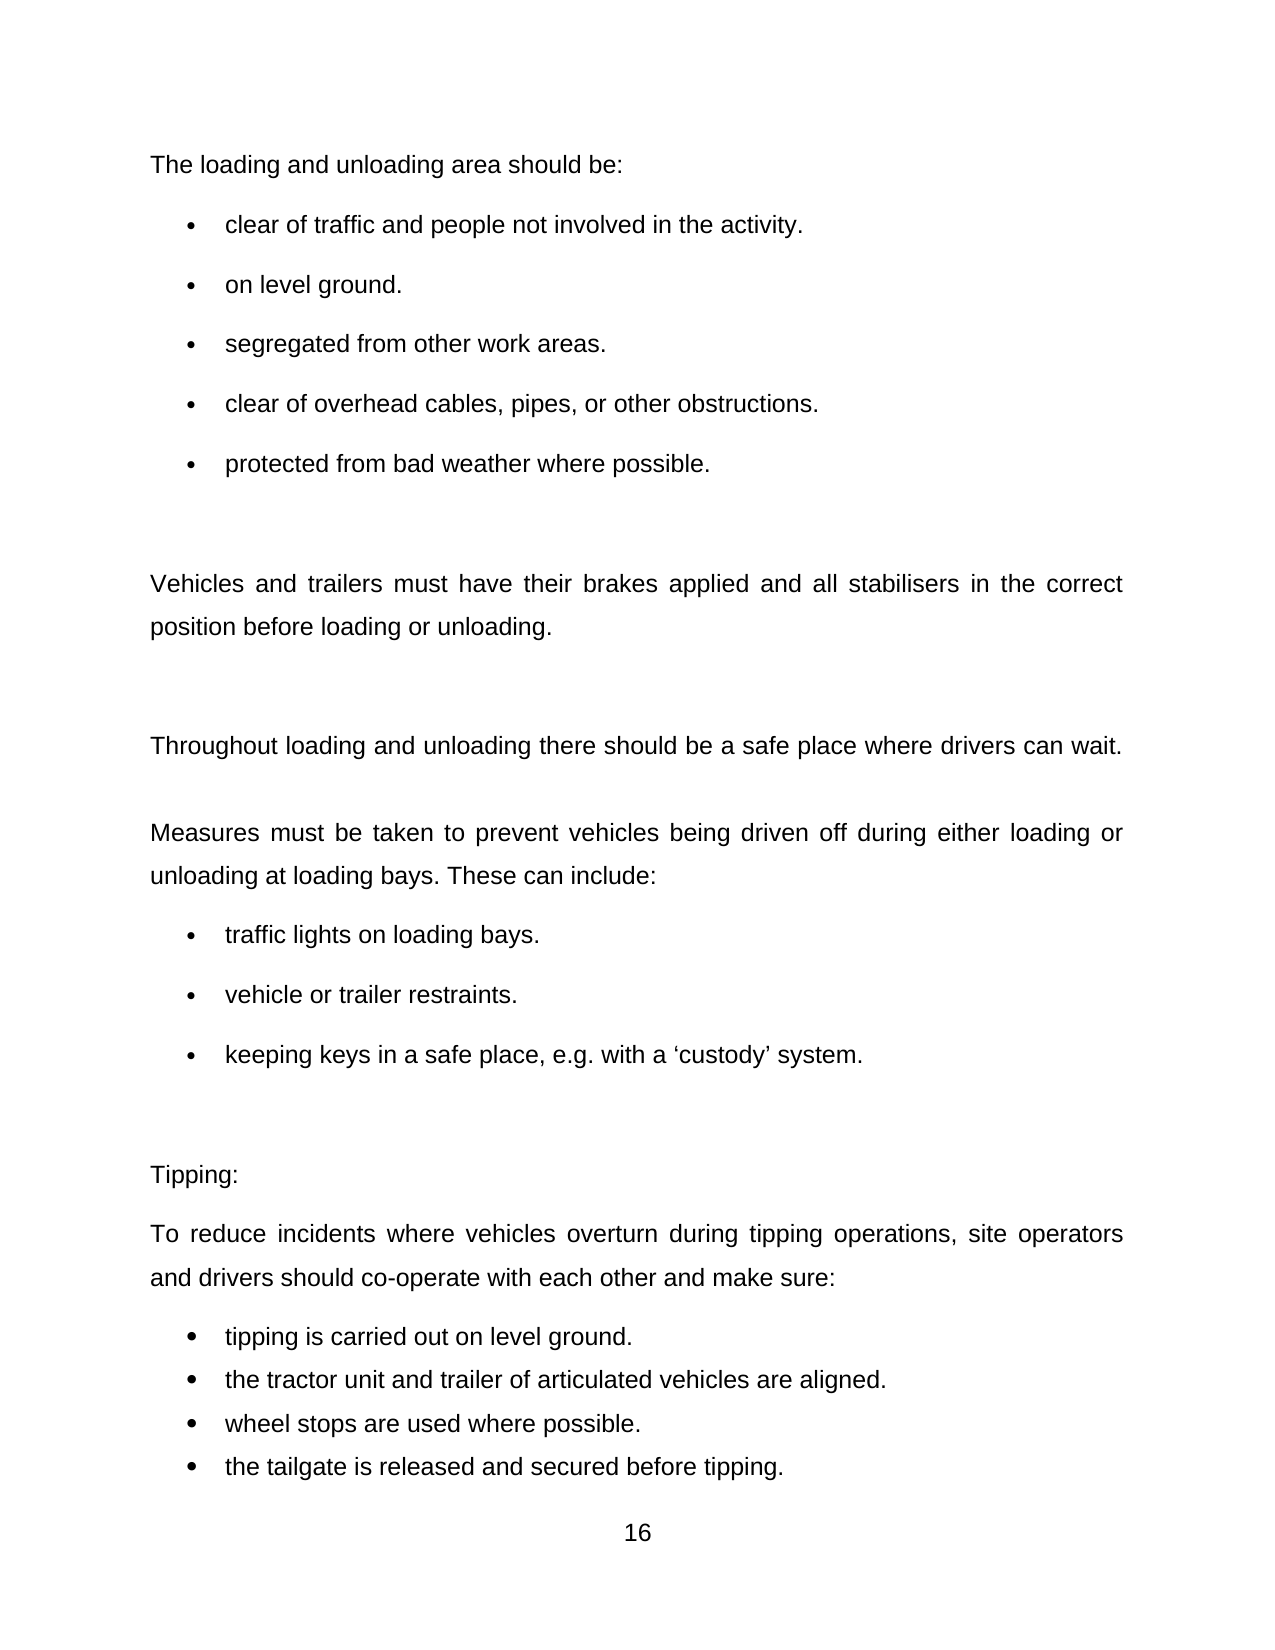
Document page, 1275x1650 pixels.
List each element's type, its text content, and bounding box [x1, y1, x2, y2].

list clear of overhead cables, pipes, or other obstructions. [187, 389, 1125, 418]
list segregated from other work areas. [187, 329, 1125, 358]
text To reduce incidents where vehicles overturn during tipping operations, site operators and drivers should co-operate with each other and make sure: [150, 1219, 1125, 1291]
text Tipping: [150, 1159, 1125, 1188]
list wheel stops are used where possible. [187, 1409, 1125, 1438]
list vehicle or trailer restraints. [187, 980, 1125, 1009]
list protected from bad weather where possible. [187, 449, 1125, 478]
list keeping keys in a safe place, e.g. with a ‘custody’ system. [187, 1040, 1125, 1069]
list tipping is carried out on level ground. [187, 1322, 1125, 1351]
list clear of traffic and people not involved in the activity. [187, 210, 1125, 238]
list traffic lights on loading bays. [187, 920, 1125, 949]
text The loading and unloading area should be: [150, 150, 1125, 179]
text Vehicles and trailers must have their brakes applied and all stabilisers in the correct position before loading or unloading. [150, 568, 1125, 640]
list the tractor unit and trailer of articulated vehicles are aligned. [187, 1366, 1125, 1394]
list the tailgate is released and secured before tipping. [187, 1452, 1125, 1481]
list on level ground. [187, 269, 1125, 298]
text Throughout loading and unloading there should be a safe place where drivers can wait. Measures must be taken to prevent vehicles being driven off during either loading or unloading at loading bays. These can include: [150, 731, 1125, 889]
